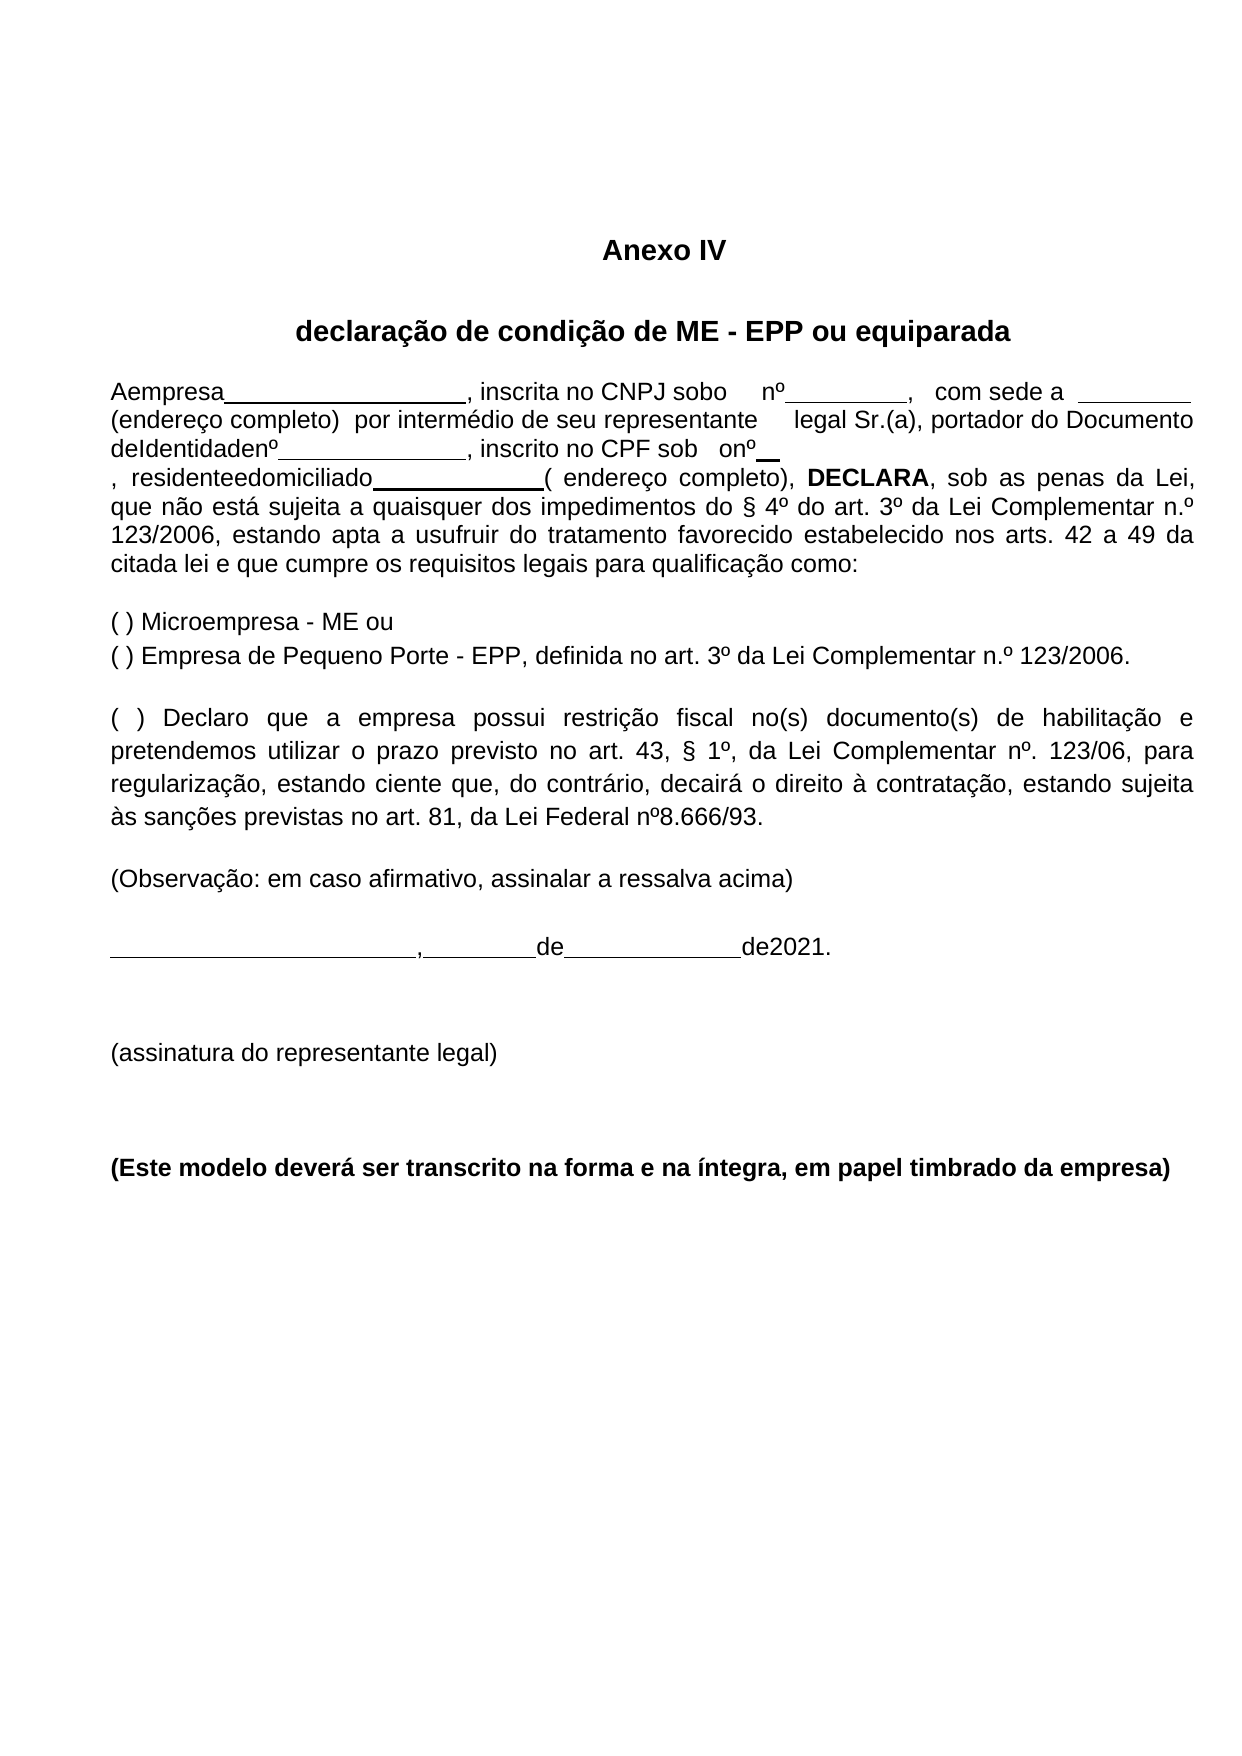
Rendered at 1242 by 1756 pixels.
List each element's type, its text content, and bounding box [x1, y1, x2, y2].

text Aempresa , inscrita no CNPJ sobo nº , com sede a (endereço completo) por intermédio de seu representante legal Sr.(a), portador do Documento deIdentidadenº , inscrito no CPF sob onº [110, 377, 1196, 463]
text , residenteedomiciliado ( endereço completo), DECLARA, sob as penas da Lei, que não está sujeita a quaisquer dos impedimentos do § 4º do art. 3º da Lei Complementar n.º 123/2006, estando apta a usufruir do tratamento favorecido estabelecido nos arts. 42 a 49 da citada lei e que cumpre os requisitos legais para qualificação como: [110, 463, 1196, 578]
text declaração de condição de ME - EPP ou equiparada [110, 314, 1196, 347]
text (assinatura do representante legal) [110, 1038, 1196, 1067]
text (Observação: em caso afirmativo, assinalar a ressalva acima) [110, 864, 1196, 892]
text Anexo IV [140, 233, 1188, 267]
text ( ) Microempresa - ME ou [110, 607, 1196, 636]
text ( ) Empresa de Pequeno Porte - EPP, definida no art. 3º da Lei Complementar n.º 123/2006. [110, 641, 1196, 669]
text , de de2021. [110, 932, 1196, 961]
subtitle (Este modelo deverá ser transcrito na forma e na íntegra, em papel timbrado da empresa) [110, 1153, 1196, 1182]
text ( ) Declaro que a empresa possui restrição fiscal no(s) documento(s) de habilitação e pretendemos utilizar o prazo previsto no art. 43, § 1º, da Lei Complementar nº. 123/06, para regularização, estando ciente que, do contrário, decairá o direito à contratação, estando sujeita às sanções previstas no art. 81, da Lei Federal nº8.666/93. [110, 703, 1196, 830]
